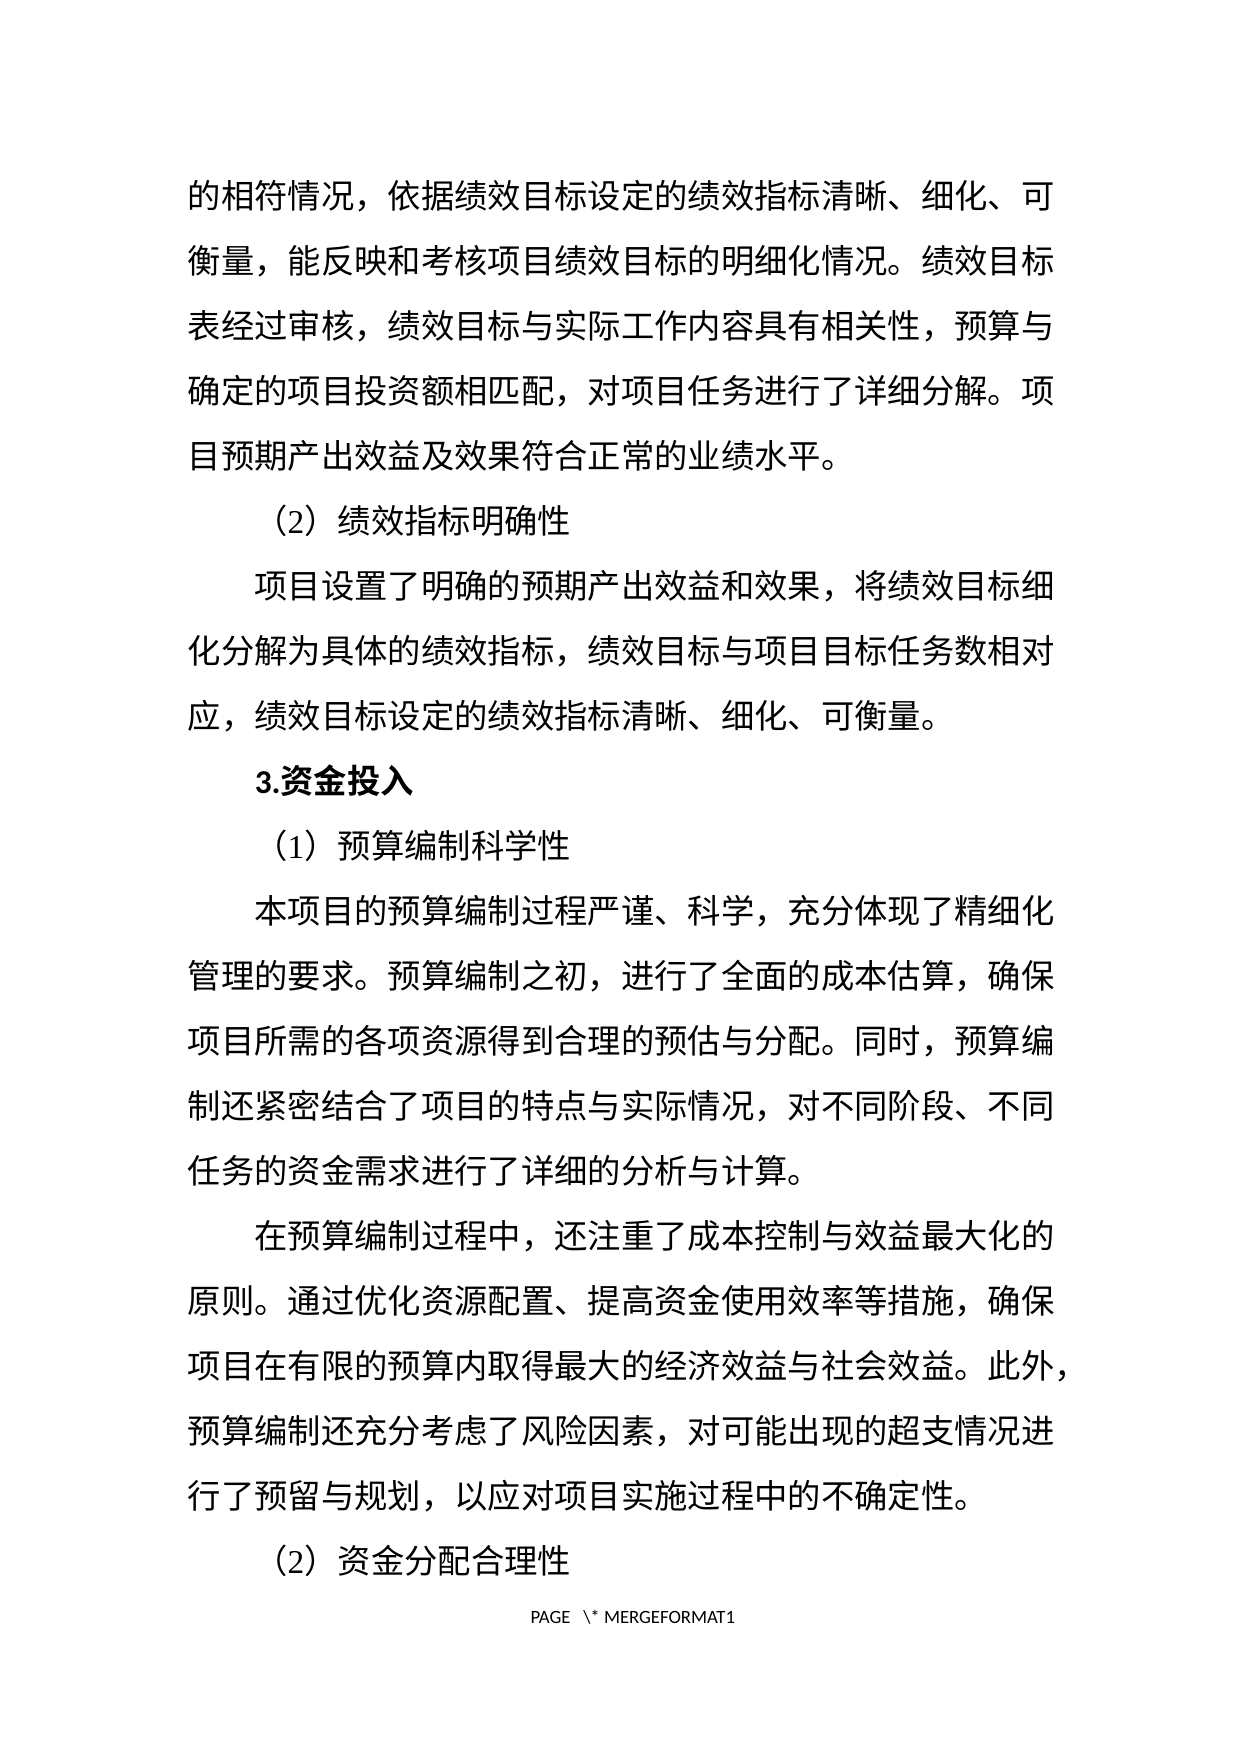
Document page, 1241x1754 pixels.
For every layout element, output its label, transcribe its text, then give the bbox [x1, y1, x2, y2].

text 项目设置了明确的预期产出效益和效果，将绩效目标细化分解为具体的绩效指标，绩效目标与项目目标任务数相对应，绩效目标设定的绩效指标清晰、细化、可衡量。 [187, 552, 1078, 747]
text （1）预算编制科学性 [187, 812, 1078, 877]
text 本项目的预算编制过程严谨、科学，充分体现了精细化管理的要求。预算编制之初，进行了全面的成本估算，确保项目所需的各项资源得到合理的预估与分配。同时，预算编制还紧密结合了项目的特点与实际情况，对不同阶段、不同任务的资金需求进行了详细的分析与计算。 [187, 877, 1078, 1202]
text （2）绩效指标明确性 [187, 487, 1078, 552]
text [187, 162, 1078, 487]
text （2）资金分配合理性 [187, 1527, 1078, 1592]
text 3.资金投入 [187, 747, 1078, 812]
text 在预算编制过程中，还注重了成本控制与效益最大化的原则。通过优化资源配置、提高资金使用效率等措施，确保项目在有限的预算内取得最大的经济效益与社会效益。此外，预算编制还充分考虑了风险因素，对可能出现的超支情况进行了预留与规划，以应对项目实施过程中的不确定性。 [187, 1202, 1078, 1527]
